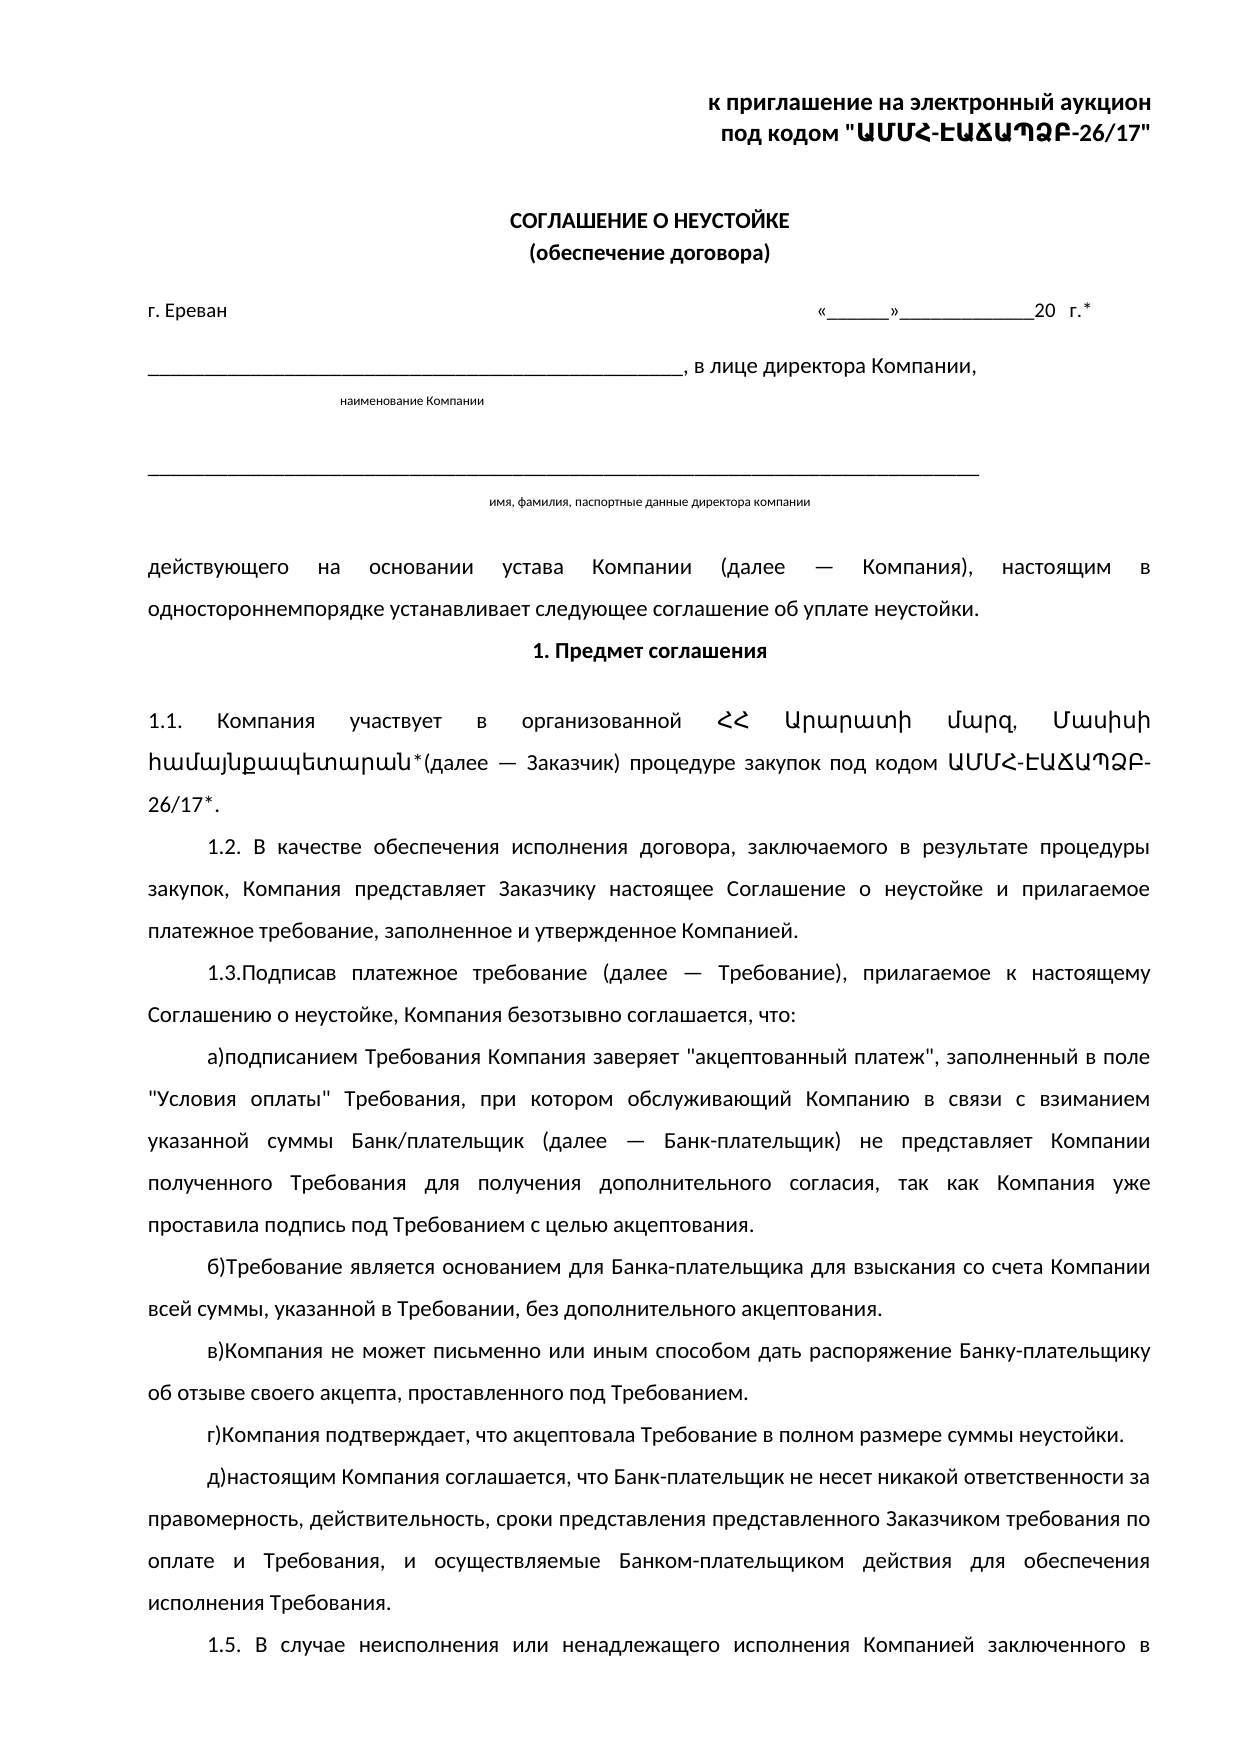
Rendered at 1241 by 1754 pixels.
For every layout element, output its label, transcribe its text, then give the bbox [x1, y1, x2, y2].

text _______________________________________________, в лице директора Компании, [148, 351, 1152, 379]
text 1. Предмет соглашения [148, 636, 1152, 664]
text д)настоящим Компания соглашается, что Банк-плательщик не несет никакой ответственности за правомерность, действительность, сроки представления представленного Заказчиком требования по оплате и Требования, и осуществляемые Банком-плательщиком действия для обеспечения исполнения Требования. [148, 1462, 1152, 1616]
text 1.3.Подписав платежное требование (далее — Требование), прилагаемое к настоящему Соглашению о неустойке, Компания безотзывно соглашается, что: [148, 958, 1152, 1028]
text 1.1. Компания участвует в организованной ՀՀ Արարատի մարզ, Մասիսի համայնքապետարան*(далее — Заказчик) процедуре закупок под кодом ԱՄՄՀ-ԷԱՃԱՊՁԲ-26/17*. [148, 706, 1152, 818]
table_header г. Ереван [136, 297, 635, 351]
text 1.2. В качестве обеспечения исполнения договора, заключаемого в результате процедуры закупок, Компания представляет Заказчику настоящее Соглашение о неустойке и прилагаемое платежное требование, заполненное и утвержденное Компанией. [148, 832, 1152, 944]
text действующего на основании устава Компании (далее — Компания), настоящим в одностороннемпорядке устанавливает следующее соглашение об уплате неустойки. [148, 552, 1152, 622]
text в)Компания не может письменно или иным способом дать распоряжение Банку-плательщику об отзыве своего акцепта, проставленного под Требованием. [148, 1336, 1152, 1406]
text _________________________________________________________________________ [148, 452, 1152, 480]
text под кодом "ԱՄՄՀ-ԷԱՃԱՊՁԲ-26/17" [148, 117, 1152, 147]
text г)Компания подтверждает, что акцептовала Требование в полном размере суммы неустойки. [148, 1420, 1152, 1448]
text (обеспечение договора) [148, 238, 1152, 266]
text имя, фамилия, паспортные данные директора компании [148, 494, 1152, 522]
table_header «______»_____________20 г.* [635, 297, 1104, 351]
text СОГЛАШЕНИЕ О НЕУСТОЙКЕ [148, 206, 1152, 234]
text б)Требование является основанием для Банка-плательщика для взыскания со счета Компании всей суммы, указанной в Требовании, без дополнительного акцептования. [148, 1252, 1152, 1322]
text а)подписанием Требования Компания заверяет "акцептованный платеж", заполненный в поле "Условия оплаты" Требования, при котором обслуживающий Компанию в связи с взиманием указанной суммы Банк/плательщик (далее — Банк-плательщик) не представляет Компании полученного Требования для получения дополнительного согласия, так как Компания уже проставила подпись под Требованием с целью акцептования. [148, 1042, 1152, 1238]
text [148, 1630, 1152, 1658]
text к приглашение на электронный аукцион [177, 86, 1152, 117]
text наименование Компании [340, 393, 1152, 421]
